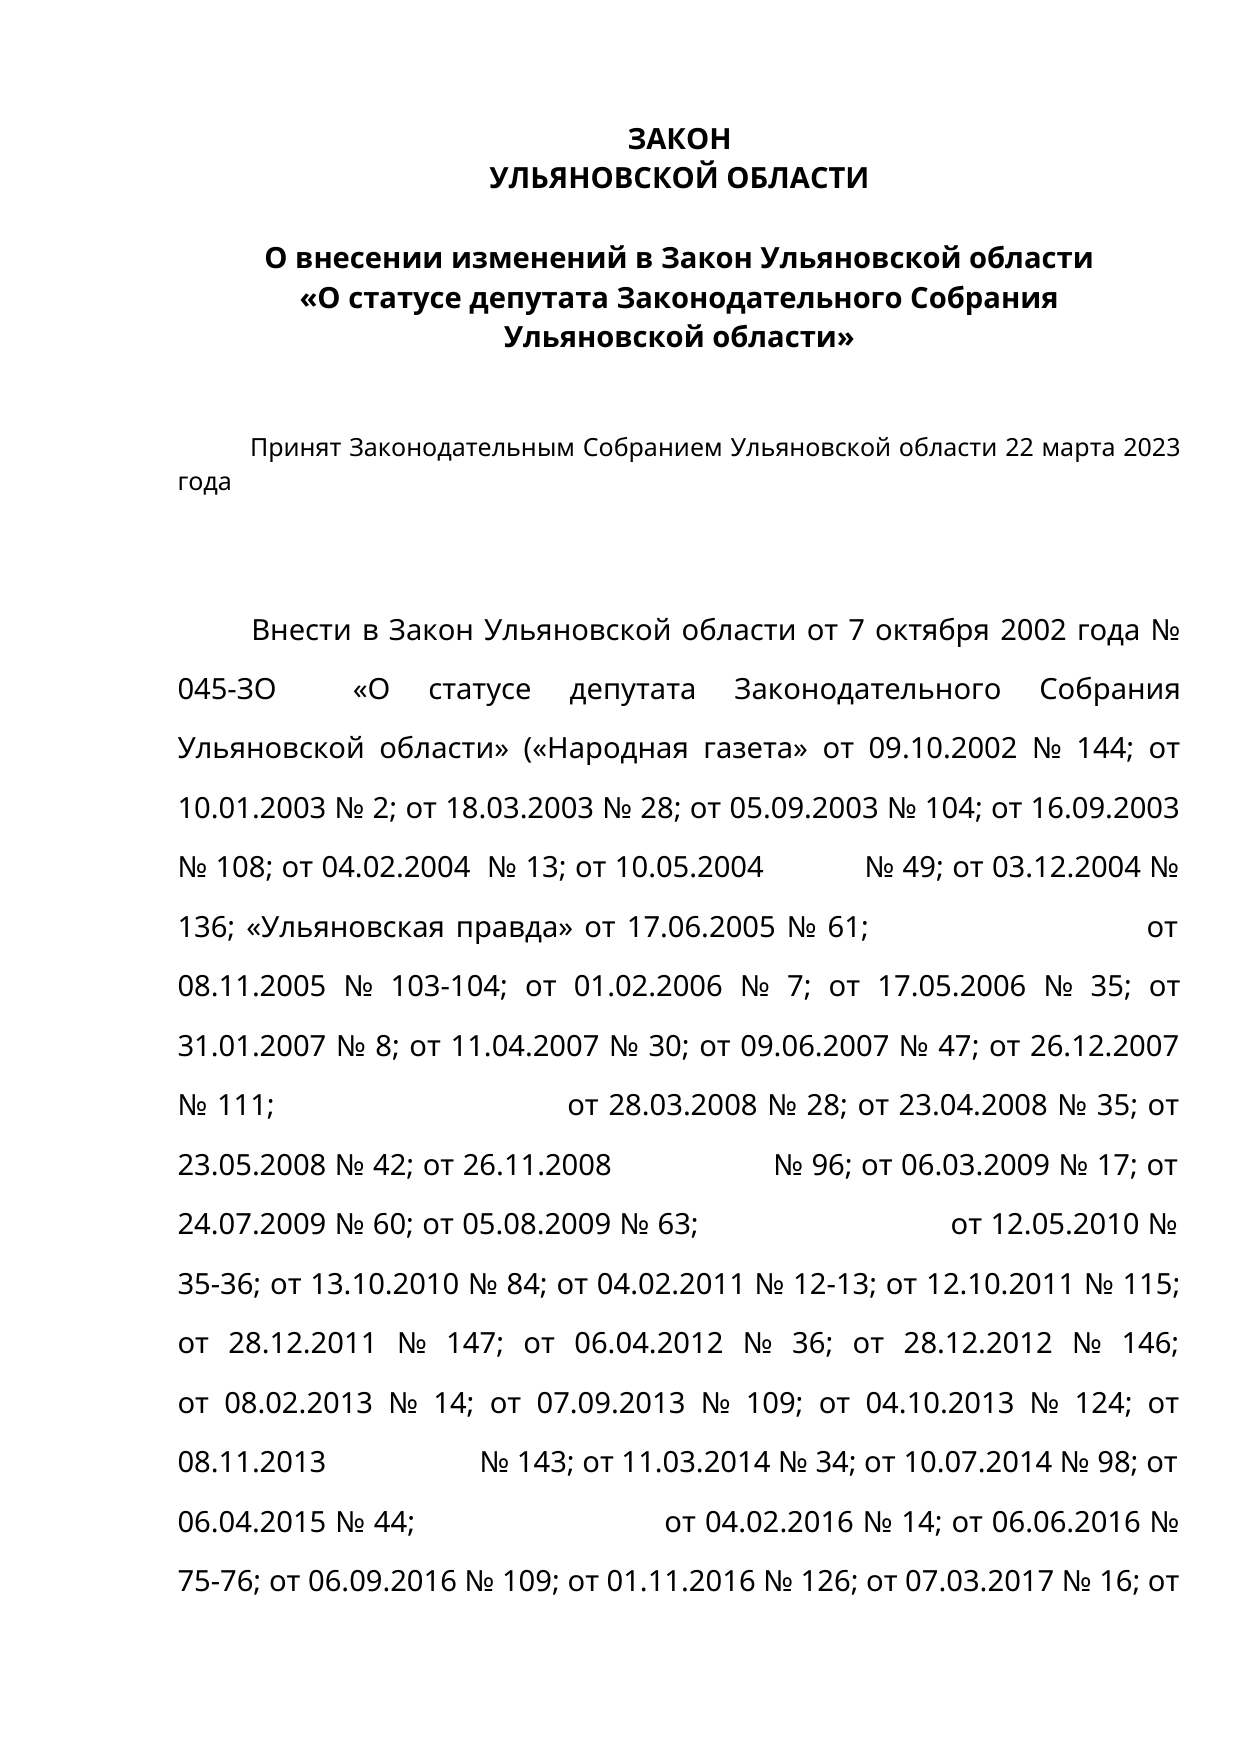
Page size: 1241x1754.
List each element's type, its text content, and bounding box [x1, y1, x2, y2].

text Ульяновской области» [177, 317, 1181, 356]
text УЛЬЯНОВСКОЙ ОБЛАСТИ [177, 158, 1181, 197]
text О внесении изменений в Закон Ульяновской области [177, 237, 1181, 277]
text ЗАКОН [177, 118, 1181, 158]
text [177, 609, 1181, 1600]
text «О статусе депутата Законодательного Собрания [177, 277, 1181, 317]
text Принят Законодательным Собранием Ульяновской области 22 марта 2023 года [177, 430, 1181, 498]
